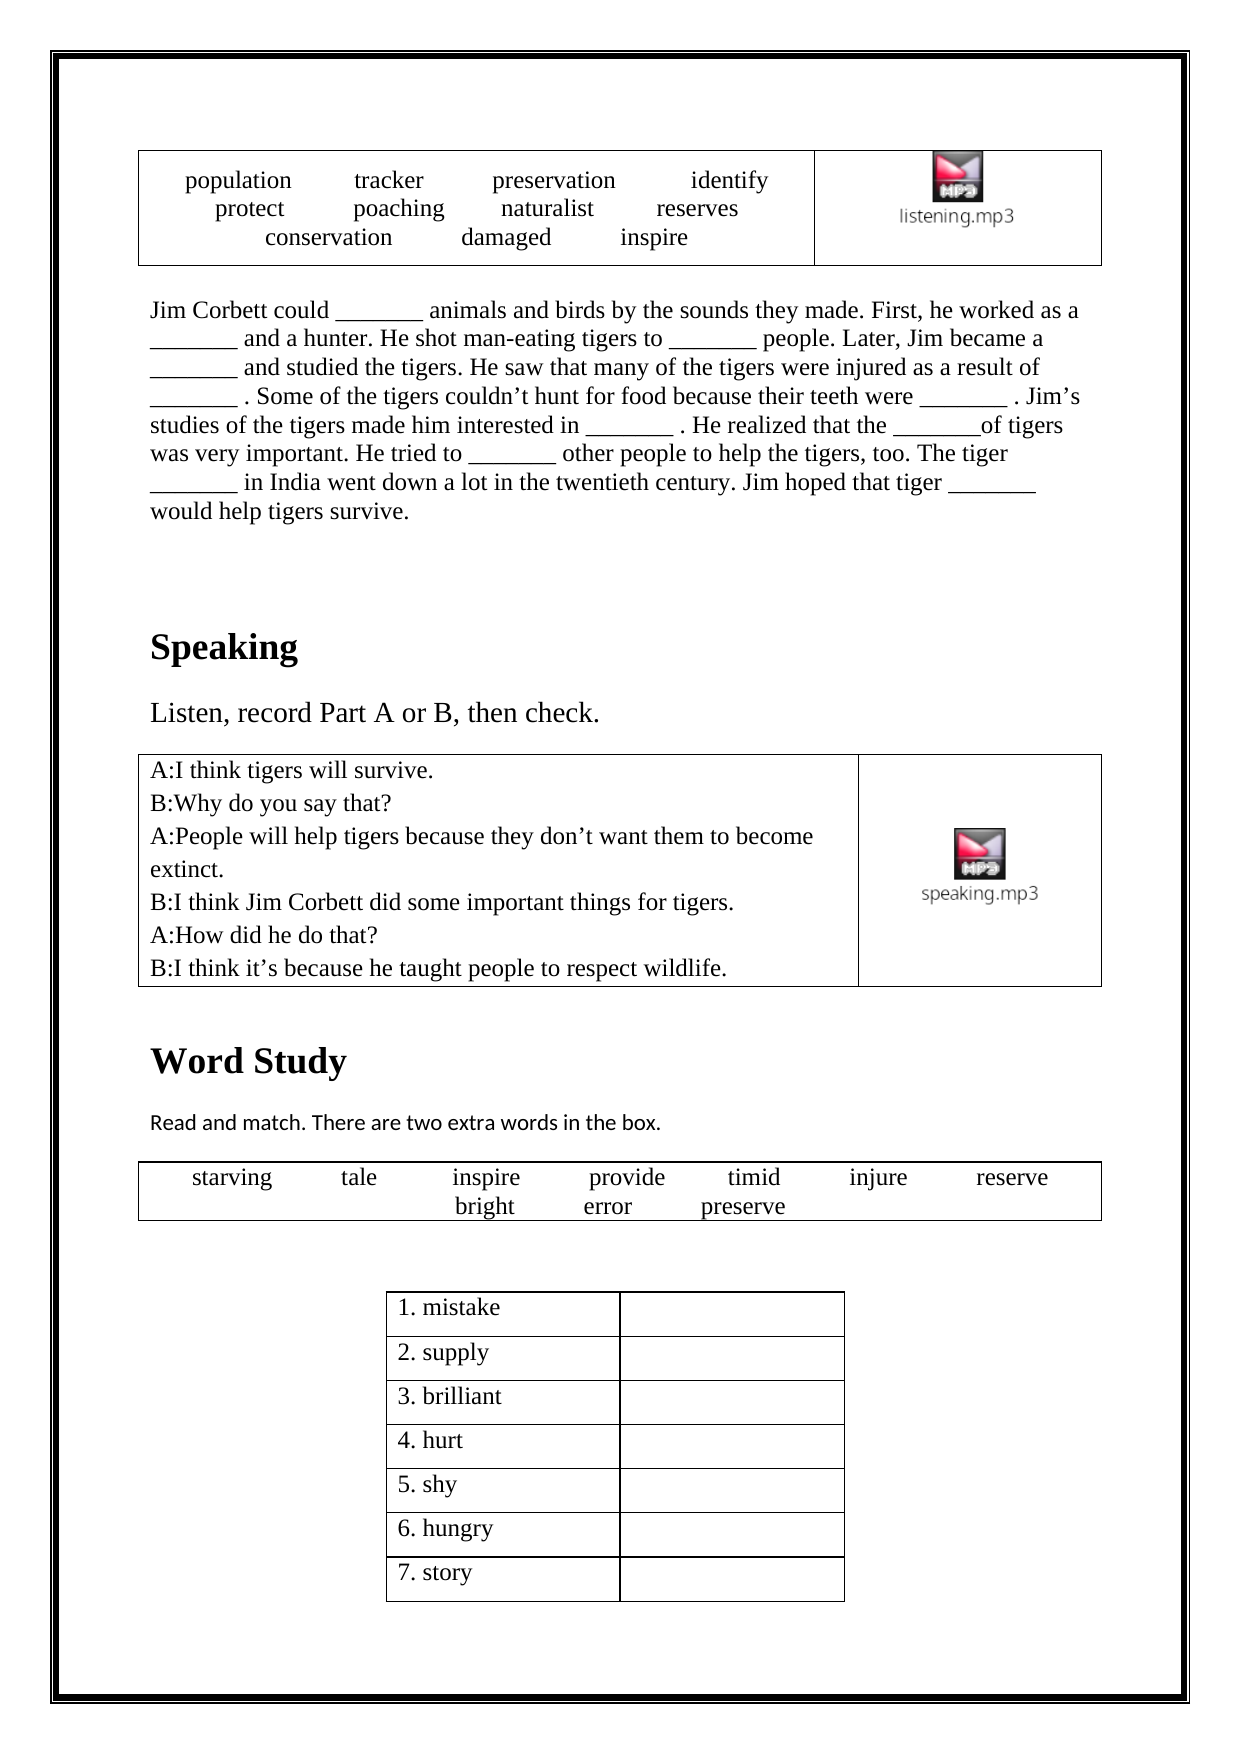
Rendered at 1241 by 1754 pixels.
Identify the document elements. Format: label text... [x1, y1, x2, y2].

table_cell 6. hungry [387, 1513, 619, 1556]
table_header A:I think tigers will survive. B:Why do you say that? A:People will help tigers because they don’t want them to become extinct. B:I think Jim Corbett did some important things for tigers. A:How did he do that? B:I think it’s because he taught people to respect wildlife. [139, 755, 858, 986]
table_header [815, 151, 1101, 264]
table_cell [621, 1337, 844, 1380]
text Read and match. There are two extra words in the box. [150, 1108, 1090, 1136]
table_cell [621, 1513, 844, 1556]
table_header [621, 1293, 844, 1336]
table_cell 2. supply [387, 1337, 619, 1380]
table_cell 3. brilliant [387, 1381, 619, 1424]
text Word Study [150, 1038, 1090, 1081]
table_header starving tale inspire provide timid injure reserve bright error preserve [139, 1163, 1101, 1220]
text Jim Corbett could _______ animals and birds by the sounds they made. First, he worked as a _______ and a hunter. He shot man-eating tigers to _______ people. Later, Jim became a _______ and studied the tigers. He saw that many of the tigers were injured as a result of _______ . Some of the tigers couldn’t hunt for food because their teeth were _______ . Jim’s studies of the tigers made him interested in _______ . He realized that the _______of tigers was very important. He tried to _______ other people to help the tigers, too. The tiger _______ in India went down a lot in the twentieth century. Jim hoped that tiger _______ would help tigers survive. [150, 295, 1090, 525]
table_header [859, 755, 1101, 986]
table_cell 5. shy [387, 1469, 619, 1512]
table_cell 4. hurt [387, 1425, 619, 1468]
table_header population tracker preservation identify protect poaching naturalist reserves conservation damaged inspire [139, 151, 814, 264]
table_cell [621, 1558, 844, 1601]
table_cell [621, 1469, 844, 1512]
table_cell [621, 1381, 844, 1424]
table_header 1. mistake [387, 1293, 619, 1336]
text Listen, record Part A or B, then check. [150, 695, 1090, 728]
text Speaking [150, 624, 1090, 667]
table_cell [621, 1425, 844, 1468]
table_cell 7. story [387, 1558, 619, 1601]
